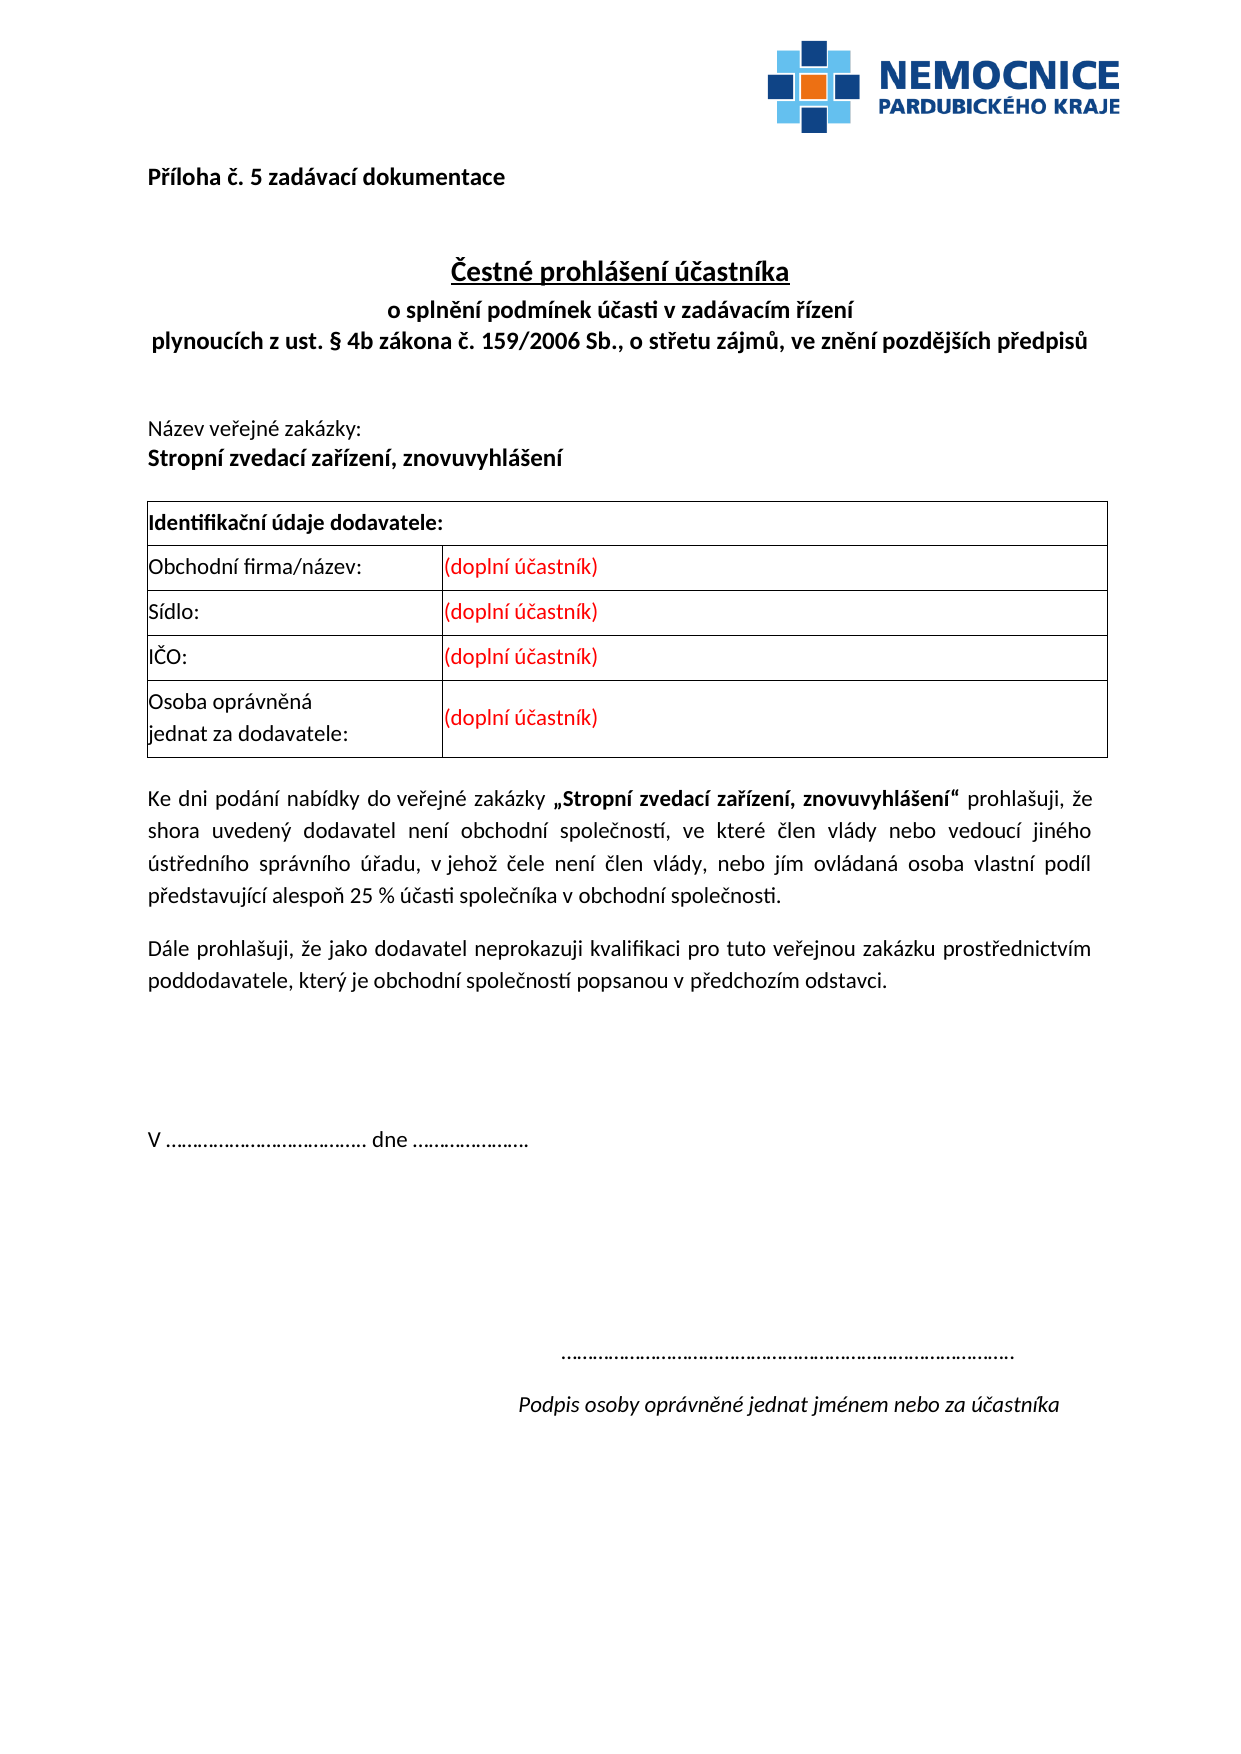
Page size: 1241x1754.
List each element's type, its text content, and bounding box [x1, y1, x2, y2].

text Ke dni podání nabídky do veřejné zakázky „Stropní zvedací zařízení, znovuvyhlášení“ prohlašuji, že shora uvedený dodavatel není obchodní společností, ve které člen vlády nebo vedoucí jiného ústředního správního úřadu, v jehož čele není člen vlády, nebo jím ovládaná osoba vlastní podíl představující alespoň 25 % účasti společníka v obchodní společnosti. [148, 784, 1093, 909]
table_cell Osoba oprávněná jednat za dodavatele: [148, 681, 442, 757]
text ………………………………………………………………………….. [148, 1337, 1093, 1365]
table_cell (doplní účastník) [443, 591, 1107, 635]
table_cell (doplní účastník) [443, 636, 1107, 680]
table_cell Sídlo: [148, 591, 442, 635]
text Dále prohlašuji, že jako dodavatel neprokazuji kvalifikaci pro tuto veřejnou zakázku prostřednictvím poddodavatele, který je obchodní společností popsanou v předchozím odstavci. [148, 934, 1093, 994]
text Čestné prohlášení účastníka [148, 253, 1093, 288]
table_cell Obchodní firma/název: [148, 546, 442, 590]
text Stropní zvedací zařízení, znovuvyhlášení [148, 442, 1093, 473]
picture [766, 39, 1120, 134]
text V ……………………………….. dne …………………. [148, 1125, 1093, 1153]
table_header Identifikační údaje dodavatele: [148, 502, 1107, 545]
text o splnění podmínek účasti v zadávacím řízení plynoucích z ust. § 4b zákona č. 159/2006 Sb., o střetu zájmů, ve znění pozdějších předpisů [148, 294, 1093, 356]
text Příloha č. 5 zadávací dokumentace [148, 161, 1093, 192]
table_cell (doplní účastník) [443, 681, 1107, 757]
text Podpis osoby oprávněné jednat jménem nebo za účastníka [148, 1390, 1093, 1418]
table_cell IČO: [148, 636, 442, 680]
table_cell (doplní účastník) [443, 546, 1107, 590]
text Název veřejné zakázky: [148, 414, 1093, 442]
